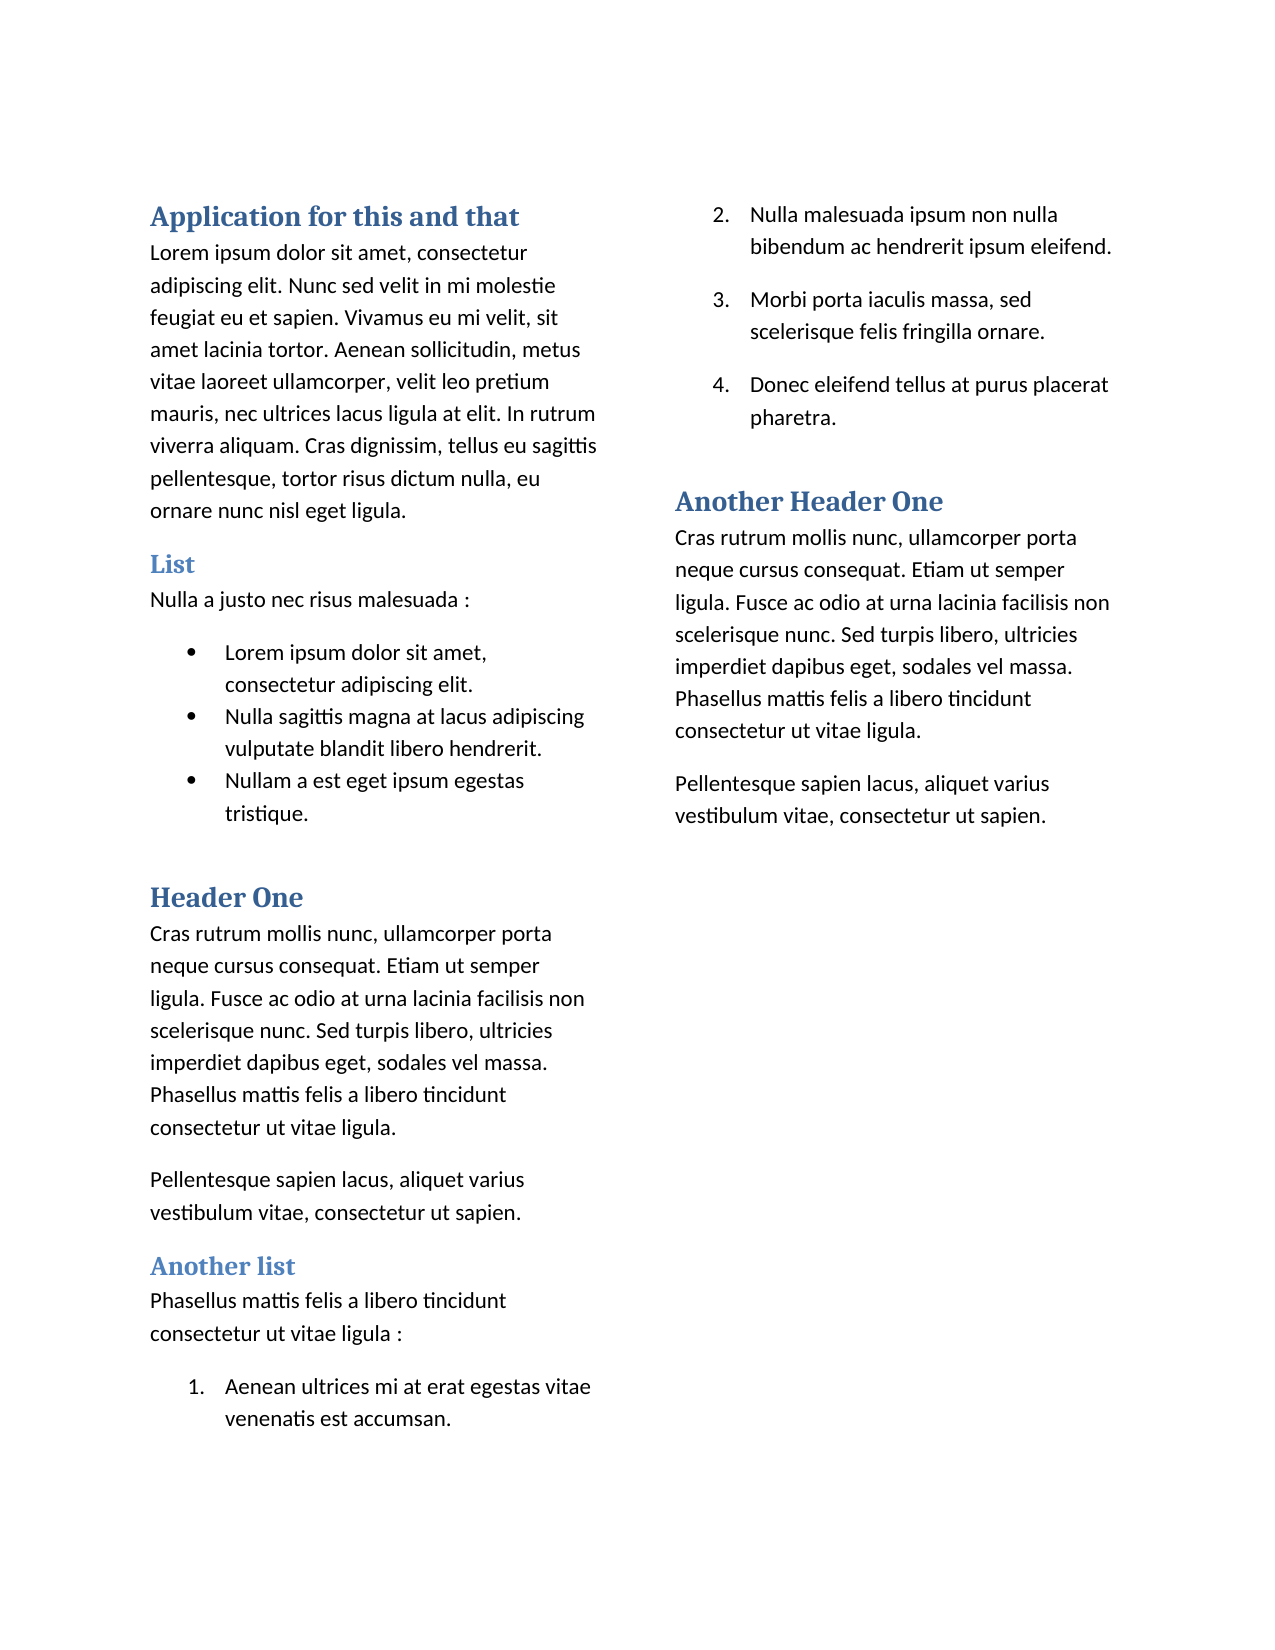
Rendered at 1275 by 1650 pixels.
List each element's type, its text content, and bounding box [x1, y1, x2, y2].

list Morbi porta iaculis massa, sed scelerisque felis fringilla ornare. [712, 285, 1125, 345]
text Lorem ipsum dolor sit amet, consectetur adipiscing elit. Nunc sed velit in mi molestie feugiat eu et sapien. Vivamus eu mi velit, sit amet lacinia tortor. Aenean sollicitudin, metus vitae laoreet ullamcorper, velit leo pretium mauris, nec ultrices lacus ligula at elit. In rutrum viverra aliquam. Cras dignissim, tellus eu sagittis pellentesque, tortor risus dictum nulla, eu ornare nunc nisl eget ligula. [150, 238, 600, 524]
text Phasellus mattis felis a libero tincidunt consectetur ut vitae ligula : [150, 1287, 600, 1347]
text Nulla a justo nec risus malesuada : [150, 585, 600, 613]
list Nullam a est eget ipsum egestas tristique. [187, 767, 600, 827]
subtitle Header One [150, 881, 600, 914]
list Lorem ipsum dolor sit amet, consectetur adipiscing elit. [187, 638, 600, 698]
subtitle Another Header One [675, 485, 1125, 518]
text Pellentesque sapien lacus, aliquet varius vestibulum vitae, consectetur ut sapien. [675, 769, 1125, 830]
subtitle Application for this and that [150, 200, 600, 233]
list Nulla malesuada ipsum non nulla bibendum ac hendrerit ipsum eleifend. [712, 200, 1125, 260]
subtitle Another list [150, 1251, 600, 1282]
list Nulla sagittis magna at lacus adipiscing vulputate blandit libero hendrerit. [187, 702, 600, 762]
text Cras rutrum mollis nunc, ullamcorper porta neque cursus consequat. Etiam ut semper ligula. Fusce ac odio at urna lacinia facilisis non scelerisque nunc. Sed turpis libero, ultricies imperdiet dapibus eget, sodales vel massa. Phasellus mattis felis a libero tincidunt consectetur ut vitae ligula. [150, 919, 600, 1141]
subtitle List [150, 549, 600, 580]
list Donec eleifend tellus at purus placerat pharetra. [712, 370, 1125, 431]
text Pellentesque sapien lacus, aliquet varius vestibulum vitae, consectetur ut sapien. [150, 1166, 600, 1226]
list Aenean ultrices mi at erat egestas vitae venenatis est accumsan. [187, 1372, 600, 1432]
text Cras rutrum mollis nunc, ullamcorper porta neque cursus consequat. Etiam ut semper ligula. Fusce ac odio at urna lacinia facilisis non scelerisque nunc. Sed turpis libero, ultricies imperdiet dapibus eget, sodales vel massa. Phasellus mattis felis a libero tincidunt consectetur ut vitae ligula. [675, 523, 1125, 744]
